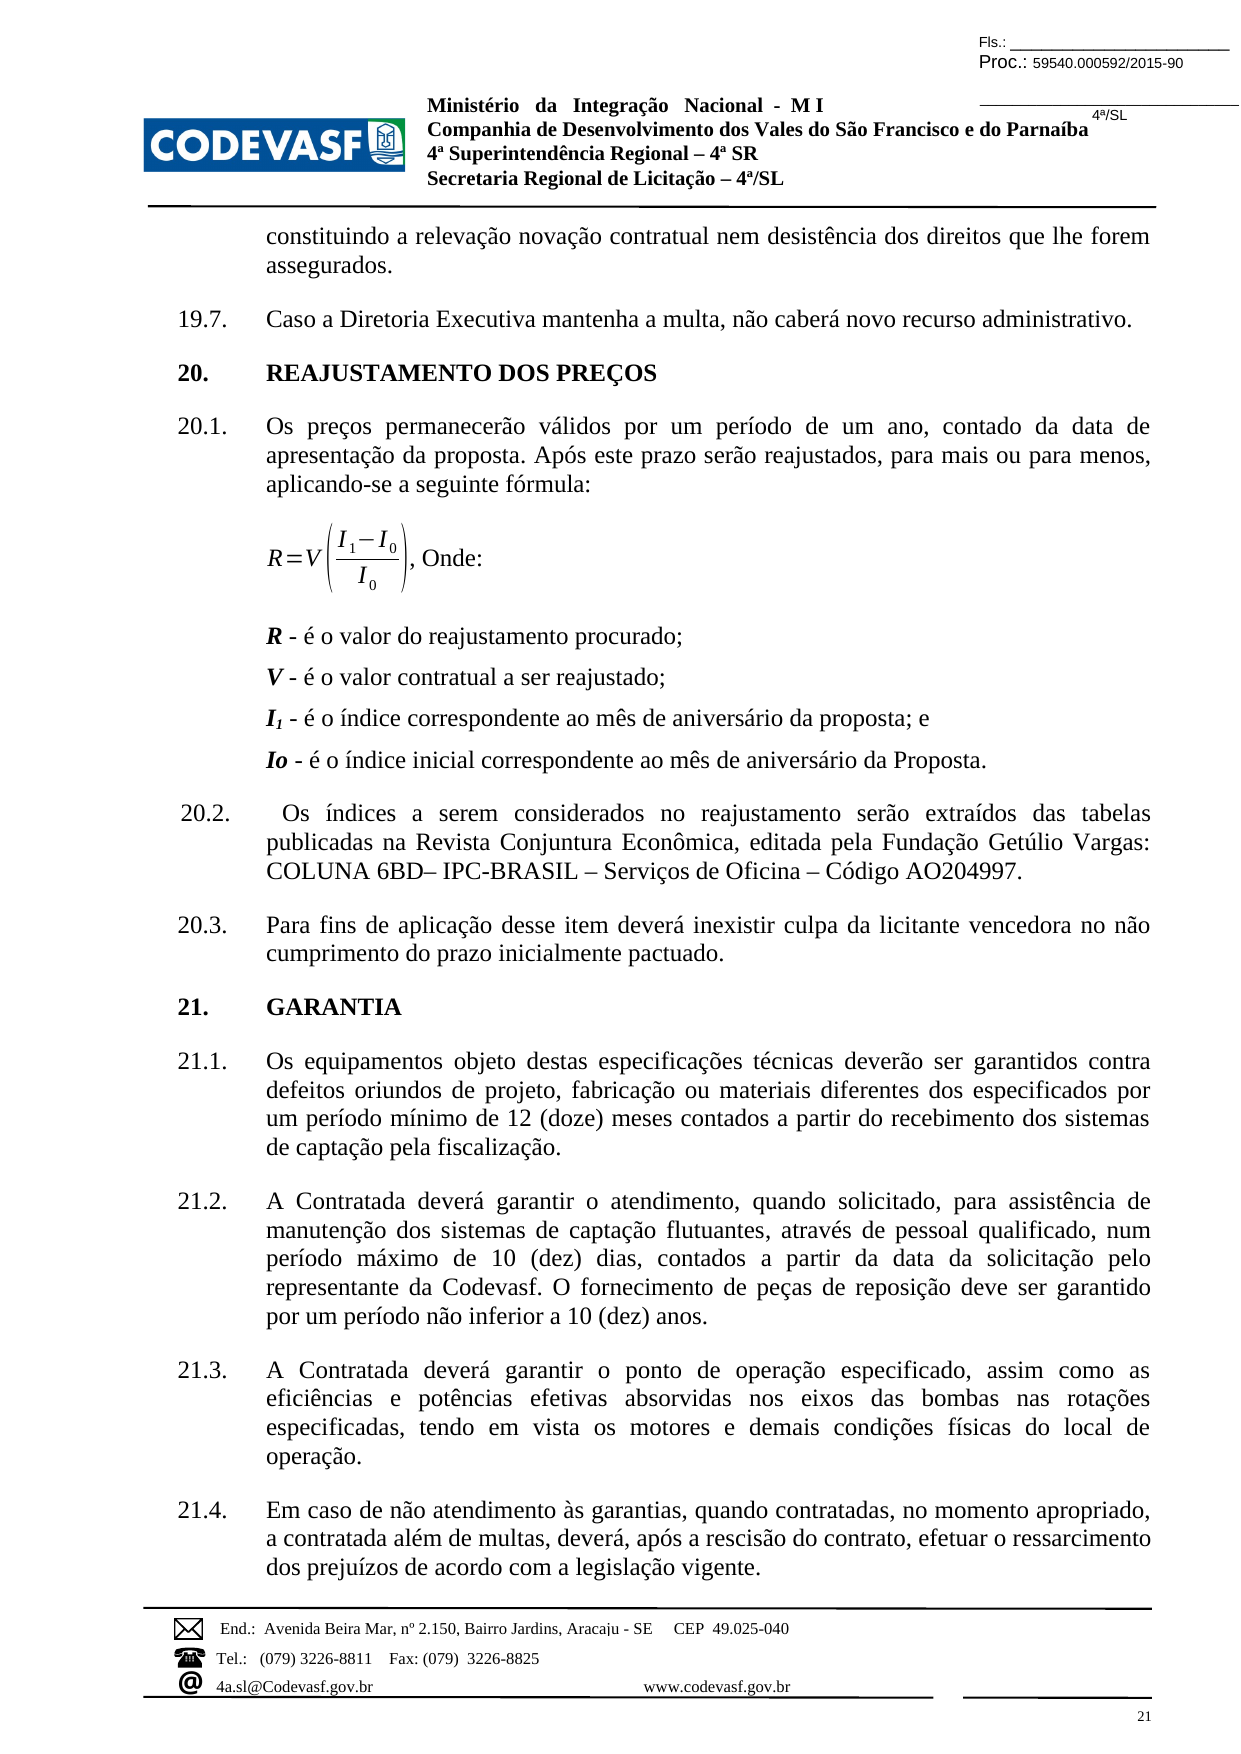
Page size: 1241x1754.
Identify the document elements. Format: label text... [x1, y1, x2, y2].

text 20.1. Os preços permanecerão válidos por um período de um ano, contado da data de apresentação da proposta. Após este prazo serão reajustados, para mais ou para menos, aplicando-se a seguinte fórmula: [177, 411, 1152, 498]
text 20.3. Para fins de aplicação desse item deverá inexistir culpa da licitante vencedora no não cumprimento do prazo inicialmente pactuado. [177, 910, 1152, 967]
text 21. GARANTIA [177, 992, 1152, 1021]
picture [143, 118, 406, 172]
text 20. REAJUSTAMENTO DOS PREÇOS [177, 358, 1152, 386]
text 21.2. A Contratada deverá garantir o atendimento, quando solicitado, para assistência de manutenção dos sistemas de captação flutuantes, através de pessoal qualificado, num período máximo de 10 (dez) dias, contados a partir da data da solicitação pelo representante da Codevasf. O fornecimento de peças de reposição deve ser garantido por um período não inferior a 10 (dez) anos. [177, 1186, 1152, 1330]
text 21.4. Em caso de não atendimento às garantias, quando contratadas, no momento apropriado, a contratada além de multas, deverá, após a rescisão do contrato, efetuar o ressarcimento dos prejuízos de acordo com a legislação vigente. [177, 1495, 1152, 1581]
text Io - é o índice inicial correspondente ao mês de aniversário da Proposta. [266, 745, 1152, 773]
text R - é o valor do reajustamento procurado; [266, 621, 1152, 650]
text 21.3. A Contratada deverá garantir o ponto de operação especificado, assim como as eficiências e potências efetivas absorvidas nos eixos das bombas nas rotações especificadas, tendo em vista os motores e demais condições físicas do local de operação. [177, 1355, 1152, 1470]
text I1 - é o índice correspondente ao mês de aniversário da proposta; e [266, 703, 1152, 732]
text 19.7. Caso a Diretoria Executiva mantenha a multa, não caberá novo recurso administrativo. [177, 304, 1152, 333]
text 20.2. Os índices a serem considerados no reajustamento serão extraídos das tabelas publicadas na Revista Conjuntura Econômica, editada pela Fundação Getúlio Vargas: COLUNA 6BD– IPC-BRASIL – Serviços de Oficina – Código AO204997. [180, 798, 1152, 885]
text 21.1. Os equipamentos objeto destas especificações técnicas deverão ser garantidos contra defeitos oriundos de projeto, fabricação ou materiais diferentes dos especificados por um período mínimo de 12 (doze) meses contados a partir do recebimento dos sistemas de captação pela fiscalização. [177, 1046, 1152, 1161]
text , Onde: [266, 523, 1152, 596]
text V - é o valor contratual a ser reajustado; [266, 662, 1152, 691]
